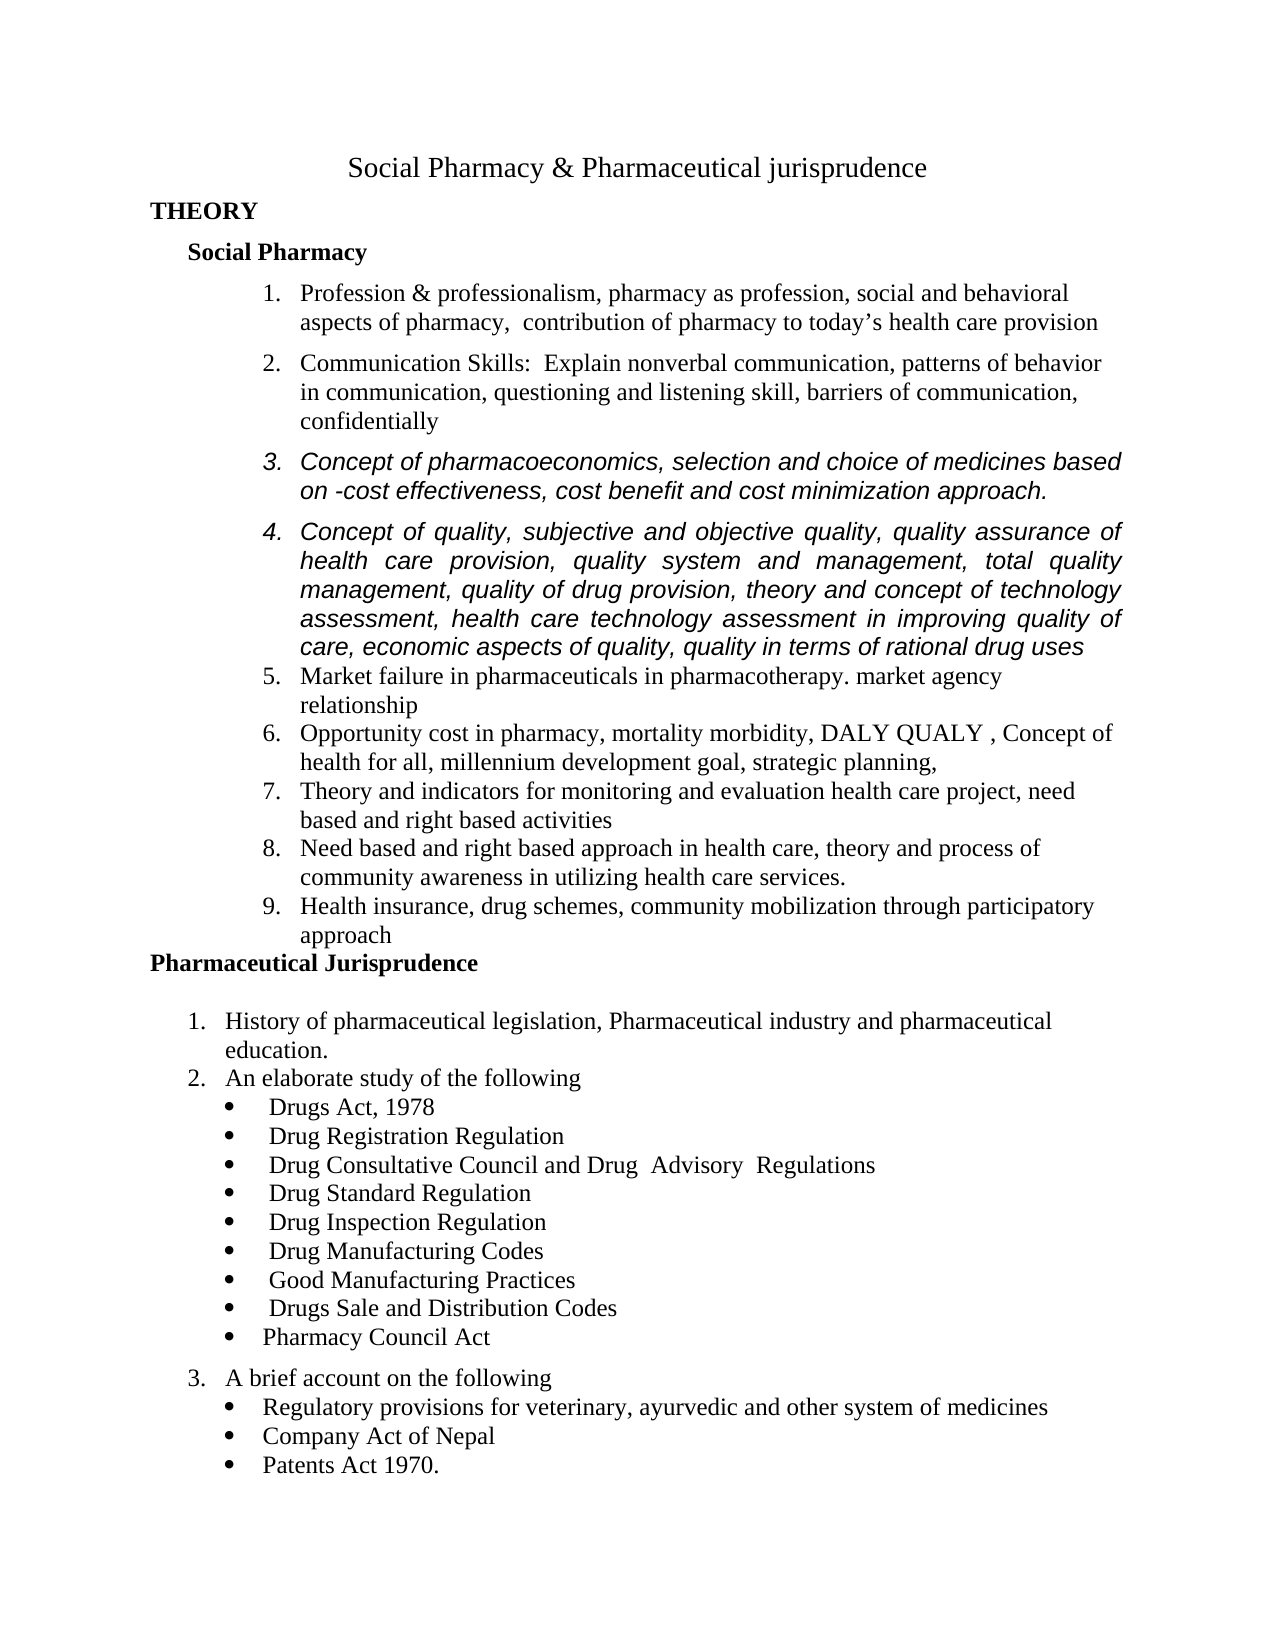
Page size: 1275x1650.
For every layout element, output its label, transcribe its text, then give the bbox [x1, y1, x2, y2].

list Patents Act 1970. [225, 1450, 1125, 1478]
list Drug Consultative Council and Drug Advisory Regulations [225, 1150, 1125, 1178]
list Market failure in pharmaceuticals in pharmacotherapy. market agency relationship [262, 661, 1125, 718]
list Profession & professionalism, pharmacy as profession, social and behavioral aspects of pharmacy, contribution of pharmacy to today’s health care provision [262, 278, 1125, 336]
list Drug Manufacturing Codes [225, 1236, 1125, 1265]
list Need based and right based approach in health care, theory and process of community awareness in utilizing health care services. [262, 833, 1125, 891]
list Drug Standard Regulation [225, 1178, 1125, 1207]
text Pharmaceutical Jurisprudence [150, 948, 1125, 977]
list Drug Inspection Regulation [225, 1207, 1125, 1236]
list An elaborate study of the following [187, 1063, 1125, 1092]
list Health insurance, drug schemes, community mobilization through participatory approach [262, 891, 1125, 948]
list Pharmacy Council Act [225, 1322, 1125, 1351]
list Regulatory provisions for veterinary, ayurvedic and other system of medicines [225, 1392, 1125, 1421]
list A brief account on the following [187, 1363, 1125, 1392]
text THEORY [150, 196, 1125, 225]
list Good Manufacturing Practices [225, 1265, 1125, 1293]
subtitle Concept of pharmacoeconomics, selection and choice of medicines based on -cost effectiveness, cost benefit and cost minimization approach. [262, 447, 1125, 505]
text Social Pharmacy [187, 237, 1125, 266]
list Theory and indicators for monitoring and evaluation health care project, need based and right based activities [262, 776, 1125, 833]
list Communication Skills: Explain nonverbal communication, patterns of behavior in communication, questioning and listening skill, barriers of communication, confidentially [262, 348, 1125, 435]
list Drug Registration Regulation [225, 1121, 1125, 1150]
subtitle Social Pharmacy & Pharmaceutical jurisprudence [150, 150, 1125, 183]
list Company Act of [225, 1421, 1125, 1450]
list Drugs Act, 1978 [225, 1092, 1125, 1121]
list Drugs and Distribution Codes [225, 1293, 1125, 1322]
list cost in pharmacy, mortality morbidity, DALY QUALY , Concept of health for all, millennium development goal, strategic planning, [262, 718, 1125, 776]
list History of pharmaceutical legislation, Pharmaceutical industry and pharmaceutical education. [187, 1006, 1125, 1063]
subtitle Concept of quality, subjective and objective quality, quality assurance of health care provision, quality system and management, total quality management, quality of drug provision, theory and concept of technology assessment, health care technology assessment in improving quality of care, economic aspects of quality, quality in terms of rational drug uses [262, 517, 1125, 661]
